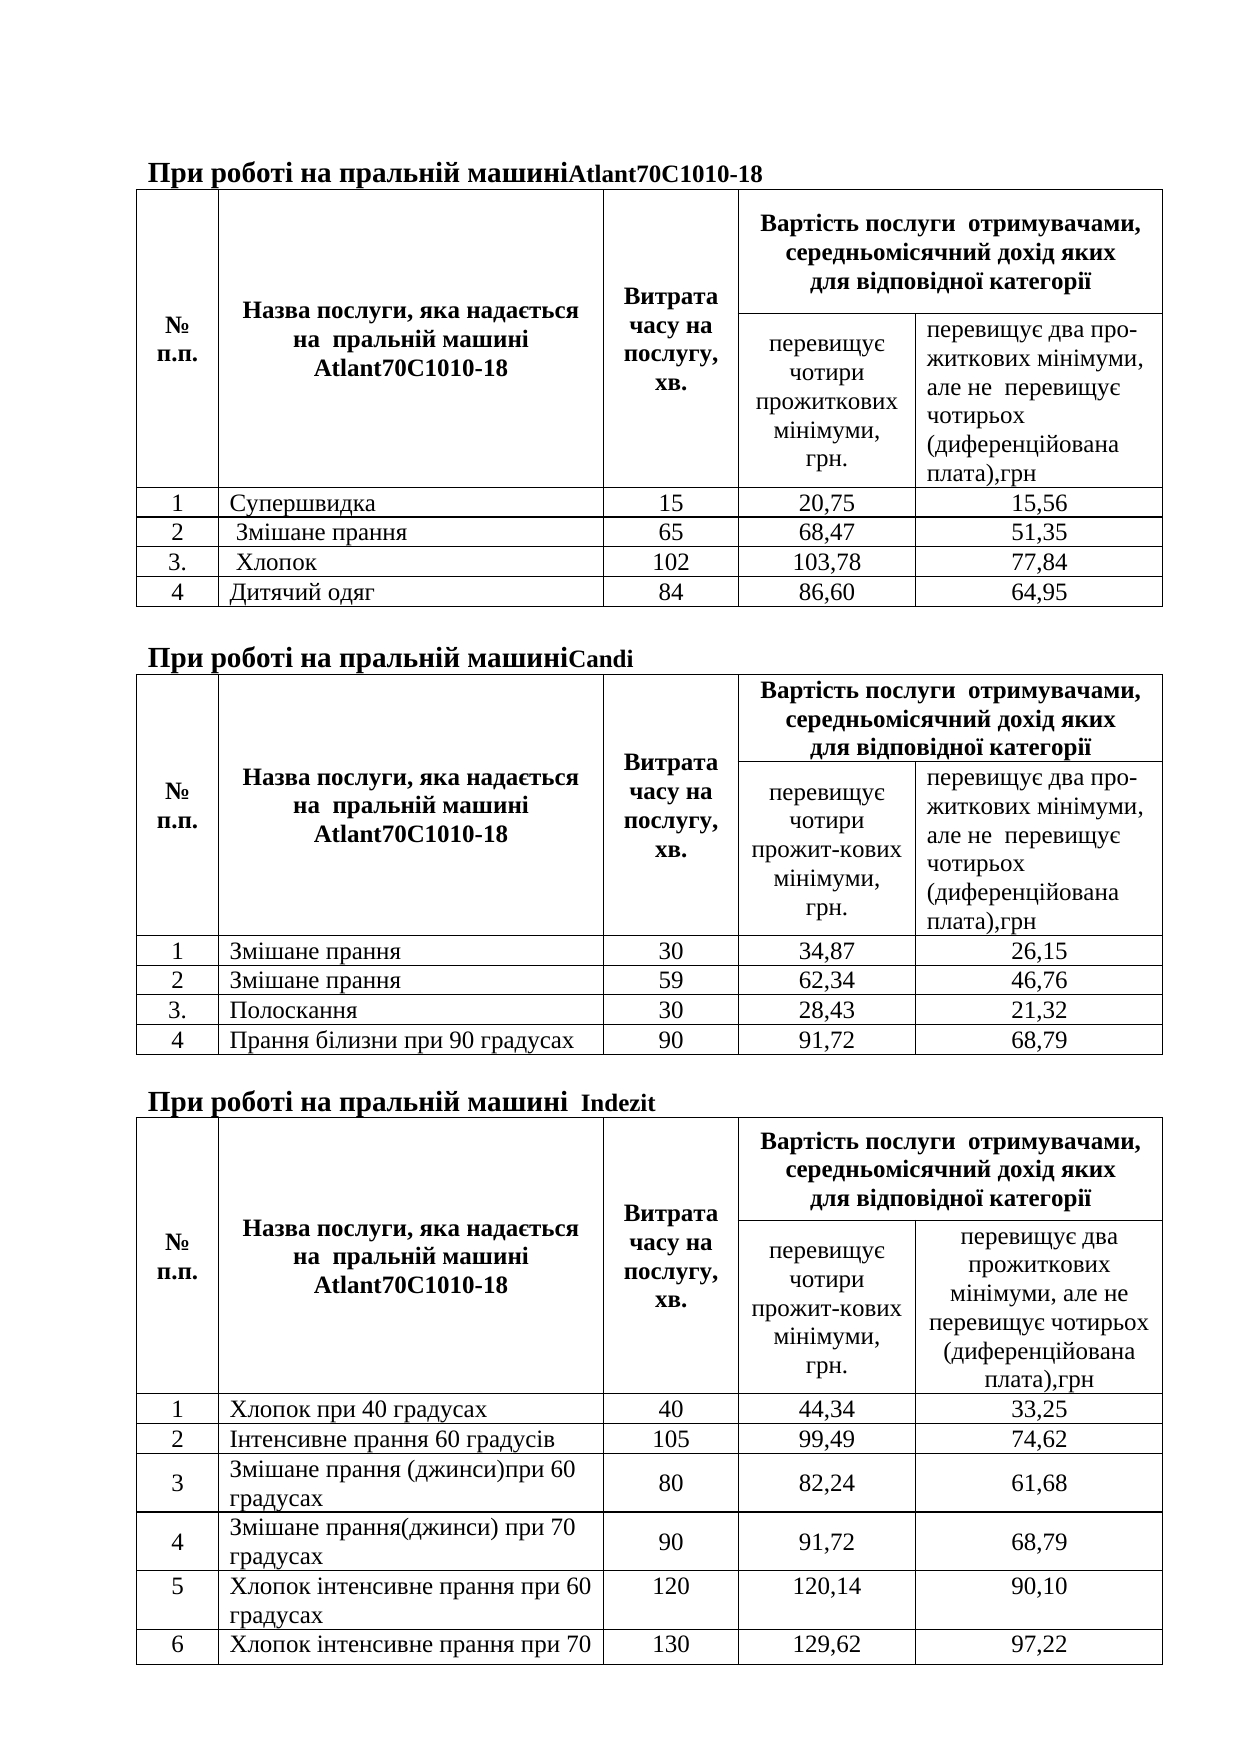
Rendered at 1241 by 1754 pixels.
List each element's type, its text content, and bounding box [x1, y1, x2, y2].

table_cell 51,35 [916, 518, 1162, 546]
table_cell 62,34 [739, 966, 915, 994]
table_header № п.п. [137, 190, 218, 487]
table_cell перевищує два про-житкових мінімуми, але не перевищує чотирьох (диференційована плата),грн [916, 314, 1162, 487]
table_cell перевищує чотири прожит-кових мінімуми, грн. [739, 1221, 915, 1393]
table_cell 20,75 [739, 488, 915, 516]
table_cell 99,49 [739, 1424, 915, 1453]
table_cell 1 [137, 488, 218, 516]
table_cell Хлопок [219, 547, 603, 576]
table_cell перевищує два про-житкових мінімуми, але не перевищує чотирьох (диференційована плата),грн [916, 762, 1162, 935]
table_cell 5 [137, 1571, 218, 1628]
table_cell 77,84 [916, 547, 1162, 576]
table_cell 105 [604, 1424, 738, 1453]
table_cell Хлопок при 40 градусах [219, 1394, 603, 1423]
table_cell 91,72 [739, 1025, 915, 1054]
table_cell 3. [137, 547, 218, 576]
table_cell 4 [137, 577, 218, 606]
table_cell 26,15 [916, 936, 1162, 964]
table_cell 3. [137, 995, 218, 1024]
table_cell Змішане прання [219, 966, 603, 994]
table_cell 68,79 [916, 1025, 1162, 1054]
table_cell 61,68 [916, 1454, 1162, 1511]
table_header Назва послуги, яка надається на пральній машині Atlant70C1010-18 [219, 1118, 603, 1393]
table_cell 33,25 [916, 1394, 1162, 1423]
table_cell 97,22 [916, 1630, 1162, 1664]
table_cell 28,43 [739, 995, 915, 1024]
table_cell перевищує два прожиткових мінімуми, але не перевищує чотирьох (диференційована плата),грн [916, 1221, 1162, 1393]
table_cell 82,24 [739, 1454, 915, 1511]
table_cell 2 [137, 518, 218, 546]
table_header Витрата часу на послугу, хв. [604, 190, 738, 487]
table_cell 102 [604, 547, 738, 576]
table_cell 68,47 [739, 518, 915, 546]
table_cell 120,14 [739, 1571, 915, 1628]
table_cell Змішане прання [219, 936, 603, 964]
table_cell 103,78 [739, 547, 915, 576]
text При роботі на пральній машині Indezit [148, 1084, 1152, 1117]
table_header Вартість послуги отримувачами, середньомісячний дохід яких для відповідної категорії [739, 190, 1162, 313]
text При роботі на пральній машиніCandi [148, 640, 1152, 674]
table_cell Змішане прання [219, 518, 603, 546]
table_header Вартість послуги отримувачами, середньомісячний дохід яких для відповідної категорії [739, 1118, 1162, 1220]
table_cell Полоскання [219, 995, 603, 1024]
table_header № п.п. [137, 675, 218, 935]
table_cell 44,34 [739, 1394, 915, 1423]
table_cell Дитячий одяг [219, 577, 603, 606]
table_cell 65 [604, 518, 738, 546]
table_header Назва послуги, яка надається на пральній машині Atlant70C1010-18 [219, 675, 603, 935]
table_cell перевищує чотири прожиткових мінімуми, грн. [739, 314, 915, 487]
table_cell 1 [137, 1394, 218, 1423]
table_cell 90 [604, 1513, 738, 1570]
table_header Витрата часу на послугу, хв. [604, 675, 738, 935]
table_cell 2 [137, 1424, 218, 1453]
table_header № п.п. [137, 1118, 218, 1393]
table_cell 40 [604, 1394, 738, 1423]
table_cell 91,72 [739, 1513, 915, 1570]
table_cell 59 [604, 966, 738, 994]
table_cell 3 [137, 1454, 218, 1511]
table_cell 90,10 [916, 1571, 1162, 1628]
table_header Назва послуги, яка надається на пральній машині Atlant70C1010-18 [219, 190, 603, 487]
table_cell 68,79 [916, 1513, 1162, 1570]
table_cell 84 [604, 577, 738, 606]
table_cell 86,60 [739, 577, 915, 606]
table_header Вартість послуги отримувачами, середньомісячний дохід яких для відповідної категорії [739, 675, 1162, 761]
table_cell 30 [604, 936, 738, 964]
table_cell 1 [137, 936, 218, 964]
table_cell 74,62 [916, 1424, 1162, 1453]
table_cell 64,95 [916, 577, 1162, 606]
table_cell 4 [137, 1025, 218, 1054]
text При роботі на пральній машиніAtlant70C1010-18 [148, 156, 1152, 189]
table_cell Прання білизни при 90 градусах [219, 1025, 603, 1054]
table_cell 90 [604, 1025, 738, 1054]
table_cell перевищує чотири прожит-кових мінімуми, грн. [739, 762, 915, 935]
table_cell 4 [137, 1513, 218, 1570]
table_cell 130 [604, 1630, 738, 1664]
table_cell 80 [604, 1454, 738, 1511]
table_cell 2 [137, 966, 218, 994]
table_cell 34,87 [739, 936, 915, 964]
table_cell Хлопок інтенсивне прання при 60 градусах [219, 1571, 603, 1628]
table_cell Інтенсивне прання 60 градусів [219, 1424, 603, 1453]
table_cell Супершвидка [219, 488, 603, 516]
table_cell 46,76 [916, 966, 1162, 994]
table_cell 129,62 [739, 1630, 915, 1664]
table_cell Змішане прання (джинси)при 60 градусах [219, 1454, 603, 1511]
table_header Витрата часу на послугу, хв. [604, 1118, 738, 1393]
table_cell Змішане прання(джинси) при 70 градусах [219, 1513, 603, 1570]
table_cell 120 [604, 1571, 738, 1628]
table_cell 15,56 [916, 488, 1162, 516]
table_cell 21,32 [916, 995, 1162, 1024]
table_cell 30 [604, 995, 738, 1024]
table_cell 15 [604, 488, 738, 516]
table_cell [219, 1630, 603, 1664]
table_cell 6 [137, 1630, 218, 1664]
